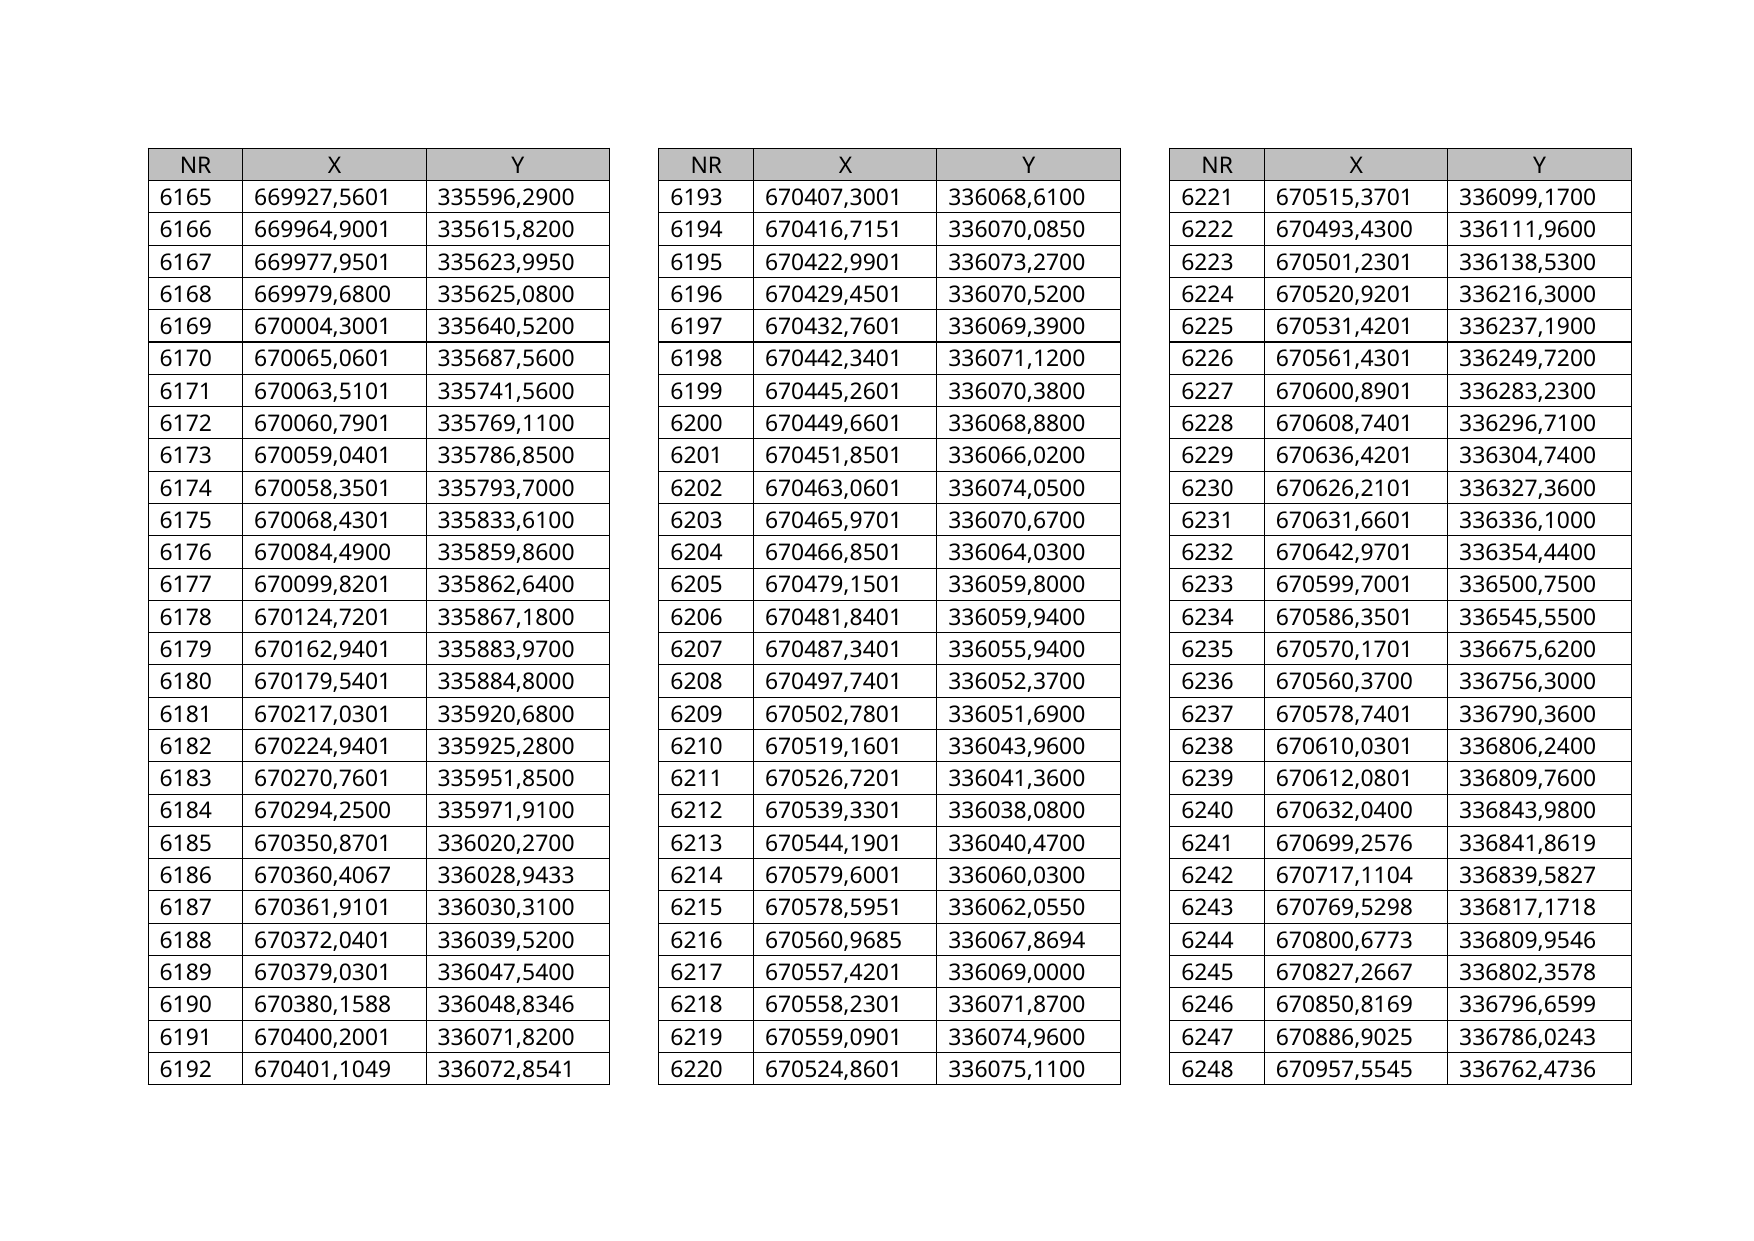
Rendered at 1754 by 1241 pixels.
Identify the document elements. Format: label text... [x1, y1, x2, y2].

table_cell 335951,8500 [427, 762, 609, 793]
table_cell 670416,7151 [754, 213, 936, 244]
table_cell 336067,8694 [937, 924, 1120, 955]
table_cell 6178 [149, 601, 242, 632]
table_cell 6182 [149, 730, 242, 761]
table_cell 6180 [149, 665, 242, 697]
table_cell 670560,9685 [754, 924, 936, 955]
table_cell 336070,0850 [937, 213, 1120, 244]
table_cell 669964,9001 [243, 213, 426, 244]
table_header NR [659, 149, 753, 180]
table_cell 6191 [149, 1021, 242, 1052]
table_cell 335883,9700 [427, 633, 609, 664]
table_cell 670599,7001 [1265, 569, 1447, 600]
table_cell 6193 [659, 181, 753, 212]
table_cell 335687,5600 [427, 343, 609, 374]
table_cell 6231 [1170, 504, 1264, 535]
table_cell 670501,2301 [1265, 246, 1447, 277]
table_cell 336074,0500 [937, 472, 1120, 503]
table_cell 670060,7901 [243, 407, 426, 438]
table_cell 6181 [149, 698, 242, 729]
table_cell 670493,4300 [1265, 213, 1447, 244]
table_cell 336060,0300 [937, 859, 1120, 890]
table_cell 670451,8501 [754, 439, 936, 471]
table_cell 6240 [1170, 795, 1264, 826]
table_cell 6192 [149, 1053, 242, 1084]
table_cell 336809,9546 [1448, 924, 1631, 955]
table_cell 336070,5200 [937, 278, 1120, 309]
table_cell 6219 [659, 1021, 753, 1052]
table_cell 6172 [149, 407, 242, 438]
table_cell 670631,6601 [1265, 504, 1447, 535]
table_cell 6213 [659, 827, 753, 858]
table_cell 670561,4301 [1265, 343, 1447, 374]
table_cell 6167 [149, 246, 242, 277]
table_cell 6220 [659, 1053, 753, 1084]
table_cell 336111,9600 [1448, 213, 1631, 244]
table_cell 670065,0601 [243, 343, 426, 374]
table_cell 670479,1501 [754, 569, 936, 600]
table_cell 335769,1100 [427, 407, 609, 438]
table_cell 6234 [1170, 601, 1264, 632]
table_cell 335623,9950 [427, 246, 609, 277]
table_cell 670068,4301 [243, 504, 426, 535]
table_cell 336304,7400 [1448, 439, 1631, 471]
table_cell 335833,6100 [427, 504, 609, 535]
table_cell 336070,6700 [937, 504, 1120, 535]
table_cell 336841,8619 [1448, 827, 1631, 858]
table_cell 670957,5545 [1265, 1053, 1447, 1084]
table_cell 670557,4201 [754, 956, 936, 987]
table_cell 336051,6900 [937, 698, 1120, 729]
table_cell 336354,4400 [1448, 536, 1631, 567]
table_cell 670717,1104 [1265, 859, 1447, 890]
table_cell 336809,7600 [1448, 762, 1631, 793]
table_cell 670463,0601 [754, 472, 936, 503]
table_cell 6230 [1170, 472, 1264, 503]
table_cell 335920,6800 [427, 698, 609, 729]
table_cell 335793,7000 [427, 472, 609, 503]
table_cell 670432,7601 [754, 310, 936, 341]
table_cell 6199 [659, 375, 753, 406]
table_cell 336075,1100 [937, 1053, 1120, 1084]
table_cell 6179 [149, 633, 242, 664]
table_cell 336055,9400 [937, 633, 1120, 664]
table_cell 6232 [1170, 536, 1264, 567]
table_cell 670350,8701 [243, 827, 426, 858]
table_cell 670217,0301 [243, 698, 426, 729]
table_cell 6233 [1170, 569, 1264, 600]
table_cell 670162,9401 [243, 633, 426, 664]
table_cell 670481,8401 [754, 601, 936, 632]
table_cell 6189 [149, 956, 242, 987]
table_cell 670497,7401 [754, 665, 936, 697]
table_cell 670422,9901 [754, 246, 936, 277]
table_cell 336216,3000 [1448, 278, 1631, 309]
table_cell 6218 [659, 988, 753, 1019]
table_cell 670449,6601 [754, 407, 936, 438]
table_cell 670560,3700 [1265, 665, 1447, 697]
table_cell 6239 [1170, 762, 1264, 793]
table_cell 670570,1701 [1265, 633, 1447, 664]
table_cell 669927,5601 [243, 181, 426, 212]
table_cell 670400,2001 [243, 1021, 426, 1052]
table_cell 336806,2400 [1448, 730, 1631, 761]
table_cell 6225 [1170, 310, 1264, 341]
table_cell 670636,4201 [1265, 439, 1447, 471]
table_cell 670610,0301 [1265, 730, 1447, 761]
table_cell 670608,7401 [1265, 407, 1447, 438]
table_cell 336138,5300 [1448, 246, 1631, 277]
table_cell 670360,4067 [243, 859, 426, 890]
table_cell 336068,8800 [937, 407, 1120, 438]
table_cell 670407,3001 [754, 181, 936, 212]
table_cell 336043,9600 [937, 730, 1120, 761]
table_cell 336030,3100 [427, 891, 609, 923]
table_cell 670179,5401 [243, 665, 426, 697]
table_cell 336762,4736 [1448, 1053, 1631, 1084]
table_cell 335859,8600 [427, 536, 609, 567]
table_cell 670401,1049 [243, 1053, 426, 1084]
table_cell 6190 [149, 988, 242, 1019]
table_cell 6173 [149, 439, 242, 471]
table_cell 336675,6200 [1448, 633, 1631, 664]
table_cell 6209 [659, 698, 753, 729]
table_cell 6242 [1170, 859, 1264, 890]
table_cell 670612,0801 [1265, 762, 1447, 793]
table_cell 670380,1588 [243, 988, 426, 1019]
table_cell 670124,7201 [243, 601, 426, 632]
table_cell 336070,3800 [937, 375, 1120, 406]
table_cell 335867,1800 [427, 601, 609, 632]
table_cell 670502,7801 [754, 698, 936, 729]
table_cell 6184 [149, 795, 242, 826]
table_cell 6241 [1170, 827, 1264, 858]
table_cell 6212 [659, 795, 753, 826]
table_cell 335862,6400 [427, 569, 609, 600]
table_cell 670294,2500 [243, 795, 426, 826]
table_cell 670084,4900 [243, 536, 426, 567]
table_cell 669979,6800 [243, 278, 426, 309]
table_cell 6227 [1170, 375, 1264, 406]
table_cell 336249,7200 [1448, 343, 1631, 374]
table_cell 336069,3900 [937, 310, 1120, 341]
table_header Y [427, 149, 609, 180]
table_header X [243, 149, 426, 180]
table_cell 6229 [1170, 439, 1264, 471]
table_cell 336041,3600 [937, 762, 1120, 793]
table_cell 6188 [149, 924, 242, 955]
table_cell 336071,8200 [427, 1021, 609, 1052]
table_cell 336066,0200 [937, 439, 1120, 471]
table_cell 670099,8201 [243, 569, 426, 600]
table_cell 670559,0901 [754, 1021, 936, 1052]
table_cell 670769,5298 [1265, 891, 1447, 923]
table_cell 670544,1901 [754, 827, 936, 858]
table_cell 670465,9701 [754, 504, 936, 535]
table_cell 670526,7201 [754, 762, 936, 793]
table_cell 670466,8501 [754, 536, 936, 567]
table_cell 6244 [1170, 924, 1264, 955]
table_cell 670850,8169 [1265, 988, 1447, 1019]
table_cell 6224 [1170, 278, 1264, 309]
table_cell 670059,0401 [243, 439, 426, 471]
table_cell 670642,9701 [1265, 536, 1447, 567]
table_cell 336048,8346 [427, 988, 609, 1019]
table_cell 6215 [659, 891, 753, 923]
table_cell 6217 [659, 956, 753, 987]
table_cell 6171 [149, 375, 242, 406]
table_cell 6166 [149, 213, 242, 244]
table_cell 6248 [1170, 1053, 1264, 1084]
table_cell 6183 [149, 762, 242, 793]
table_cell 670004,3001 [243, 310, 426, 341]
table_cell 336047,5400 [427, 956, 609, 987]
table_cell 336796,6599 [1448, 988, 1631, 1019]
table_cell 336071,8700 [937, 988, 1120, 1019]
table_cell 336059,8000 [937, 569, 1120, 600]
table_cell 336283,2300 [1448, 375, 1631, 406]
table_cell 336327,3600 [1448, 472, 1631, 503]
table_cell 336071,1200 [937, 343, 1120, 374]
table_cell 670270,7601 [243, 762, 426, 793]
table_cell 6185 [149, 827, 242, 858]
table_cell 670558,2301 [754, 988, 936, 1019]
table_cell 670429,4501 [754, 278, 936, 309]
table_cell 6221 [1170, 181, 1264, 212]
table_cell 336802,3578 [1448, 956, 1631, 987]
table_cell 6200 [659, 407, 753, 438]
table_cell 6203 [659, 504, 753, 535]
table_cell 6243 [1170, 891, 1264, 923]
table_cell 6210 [659, 730, 753, 761]
table_cell 6169 [149, 310, 242, 341]
table_cell 6195 [659, 246, 753, 277]
table_cell 669977,9501 [243, 246, 426, 277]
table_cell 670531,4201 [1265, 310, 1447, 341]
table_cell 670372,0401 [243, 924, 426, 955]
table_cell 336839,5827 [1448, 859, 1631, 890]
table_cell 670699,2576 [1265, 827, 1447, 858]
table_cell 336064,0300 [937, 536, 1120, 567]
table_cell 336073,2700 [937, 246, 1120, 277]
table_cell 6235 [1170, 633, 1264, 664]
table_cell 670379,0301 [243, 956, 426, 987]
table_cell 336020,2700 [427, 827, 609, 858]
table_cell 6196 [659, 278, 753, 309]
table_cell 335596,2900 [427, 181, 609, 212]
table_cell 6206 [659, 601, 753, 632]
table_cell 6187 [149, 891, 242, 923]
table_cell 335971,9100 [427, 795, 609, 826]
table_cell 335884,8000 [427, 665, 609, 697]
table_cell 6214 [659, 859, 753, 890]
table_cell 336052,3700 [937, 665, 1120, 697]
table_cell 670224,9401 [243, 730, 426, 761]
table_cell 6208 [659, 665, 753, 697]
table_cell 335741,5600 [427, 375, 609, 406]
table_cell 6228 [1170, 407, 1264, 438]
table_cell 6176 [149, 536, 242, 567]
table_cell 6165 [149, 181, 242, 212]
table_cell 336059,9400 [937, 601, 1120, 632]
table_cell 6238 [1170, 730, 1264, 761]
table_cell 6177 [149, 569, 242, 600]
table_cell 670487,3401 [754, 633, 936, 664]
table_cell 6205 [659, 569, 753, 600]
table_cell 336756,3000 [1448, 665, 1631, 697]
table_cell 6222 [1170, 213, 1264, 244]
table_cell 670632,0400 [1265, 795, 1447, 826]
table_cell 336038,0800 [937, 795, 1120, 826]
table_cell 336237,1900 [1448, 310, 1631, 341]
table_cell 670361,9101 [243, 891, 426, 923]
table_cell 336296,7100 [1448, 407, 1631, 438]
table_cell 336545,5500 [1448, 601, 1631, 632]
table_header X [754, 149, 936, 180]
table_cell 6175 [149, 504, 242, 535]
table_cell 336069,0000 [937, 956, 1120, 987]
table_cell 336074,9600 [937, 1021, 1120, 1052]
table_cell 6223 [1170, 246, 1264, 277]
table_cell 335640,5200 [427, 310, 609, 341]
table_cell 670626,2101 [1265, 472, 1447, 503]
table_cell 336072,8541 [427, 1053, 609, 1084]
table_cell 336039,5200 [427, 924, 609, 955]
table_header X [1265, 149, 1447, 180]
table_cell 6247 [1170, 1021, 1264, 1052]
table_cell 670063,5101 [243, 375, 426, 406]
table_cell 670442,3401 [754, 343, 936, 374]
table_cell 336099,1700 [1448, 181, 1631, 212]
table_cell 6170 [149, 343, 242, 374]
table_cell 336500,7500 [1448, 569, 1631, 600]
table_cell 670600,8901 [1265, 375, 1447, 406]
table_cell 670578,7401 [1265, 698, 1447, 729]
table_cell 6226 [1170, 343, 1264, 374]
table_cell 6198 [659, 343, 753, 374]
table_cell 670524,8601 [754, 1053, 936, 1084]
table_cell 670539,3301 [754, 795, 936, 826]
table_cell 335625,0800 [427, 278, 609, 309]
table_cell 336028,9433 [427, 859, 609, 890]
table_cell 6236 [1170, 665, 1264, 697]
table_cell 336817,1718 [1448, 891, 1631, 923]
table_cell 336336,1000 [1448, 504, 1631, 535]
table_cell 336062,0550 [937, 891, 1120, 923]
table_cell 6168 [149, 278, 242, 309]
table_header NR [149, 149, 242, 180]
table_cell 670800,6773 [1265, 924, 1447, 955]
table_cell 670520,9201 [1265, 278, 1447, 309]
table_header Y [1448, 149, 1631, 180]
table_cell 670827,2667 [1265, 956, 1447, 987]
table_cell 6216 [659, 924, 753, 955]
table_header Y [937, 149, 1120, 180]
table_cell 6202 [659, 472, 753, 503]
table_cell 6201 [659, 439, 753, 471]
table_cell 670058,3501 [243, 472, 426, 503]
table_cell 670579,6001 [754, 859, 936, 890]
table_cell 670886,9025 [1265, 1021, 1447, 1052]
table_cell 335925,2800 [427, 730, 609, 761]
table_header NR [1170, 149, 1264, 180]
table_cell 336790,3600 [1448, 698, 1631, 729]
table_cell 336843,9800 [1448, 795, 1631, 826]
table_cell 6186 [149, 859, 242, 890]
table_cell 336068,6100 [937, 181, 1120, 212]
table_cell 6194 [659, 213, 753, 244]
table_cell 6207 [659, 633, 753, 664]
table_cell 670515,3701 [1265, 181, 1447, 212]
table_cell 335615,8200 [427, 213, 609, 244]
table_cell 6174 [149, 472, 242, 503]
table_cell 6211 [659, 762, 753, 793]
table_cell 6245 [1170, 956, 1264, 987]
table_cell 336040,4700 [937, 827, 1120, 858]
table_cell 670586,3501 [1265, 601, 1447, 632]
table_cell 670578,5951 [754, 891, 936, 923]
table_cell 670519,1601 [754, 730, 936, 761]
table_cell 670445,2601 [754, 375, 936, 406]
table_cell 335786,8500 [427, 439, 609, 471]
table_cell 6246 [1170, 988, 1264, 1019]
table_cell 6204 [659, 536, 753, 567]
table_cell 6197 [659, 310, 753, 341]
table_cell 336786,0243 [1448, 1021, 1631, 1052]
table_cell 6237 [1170, 698, 1264, 729]
